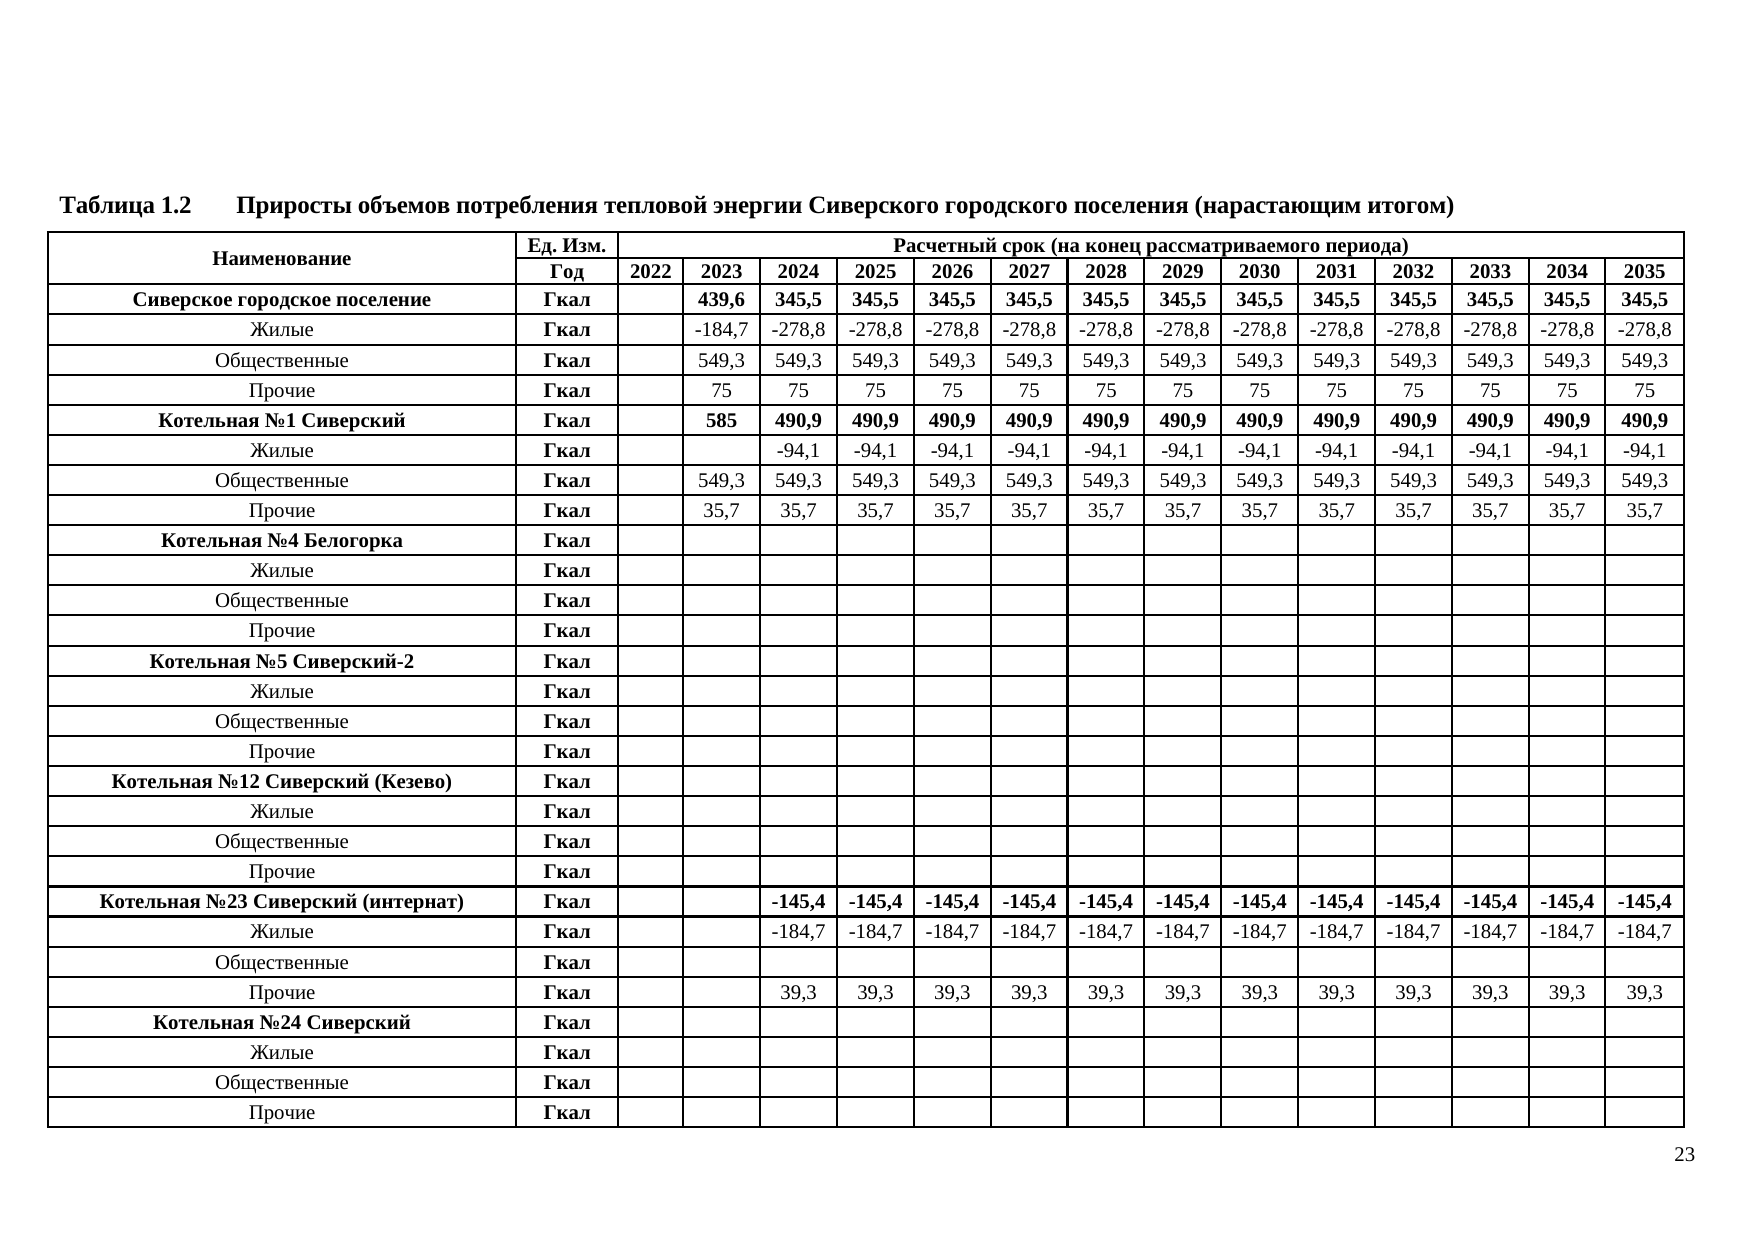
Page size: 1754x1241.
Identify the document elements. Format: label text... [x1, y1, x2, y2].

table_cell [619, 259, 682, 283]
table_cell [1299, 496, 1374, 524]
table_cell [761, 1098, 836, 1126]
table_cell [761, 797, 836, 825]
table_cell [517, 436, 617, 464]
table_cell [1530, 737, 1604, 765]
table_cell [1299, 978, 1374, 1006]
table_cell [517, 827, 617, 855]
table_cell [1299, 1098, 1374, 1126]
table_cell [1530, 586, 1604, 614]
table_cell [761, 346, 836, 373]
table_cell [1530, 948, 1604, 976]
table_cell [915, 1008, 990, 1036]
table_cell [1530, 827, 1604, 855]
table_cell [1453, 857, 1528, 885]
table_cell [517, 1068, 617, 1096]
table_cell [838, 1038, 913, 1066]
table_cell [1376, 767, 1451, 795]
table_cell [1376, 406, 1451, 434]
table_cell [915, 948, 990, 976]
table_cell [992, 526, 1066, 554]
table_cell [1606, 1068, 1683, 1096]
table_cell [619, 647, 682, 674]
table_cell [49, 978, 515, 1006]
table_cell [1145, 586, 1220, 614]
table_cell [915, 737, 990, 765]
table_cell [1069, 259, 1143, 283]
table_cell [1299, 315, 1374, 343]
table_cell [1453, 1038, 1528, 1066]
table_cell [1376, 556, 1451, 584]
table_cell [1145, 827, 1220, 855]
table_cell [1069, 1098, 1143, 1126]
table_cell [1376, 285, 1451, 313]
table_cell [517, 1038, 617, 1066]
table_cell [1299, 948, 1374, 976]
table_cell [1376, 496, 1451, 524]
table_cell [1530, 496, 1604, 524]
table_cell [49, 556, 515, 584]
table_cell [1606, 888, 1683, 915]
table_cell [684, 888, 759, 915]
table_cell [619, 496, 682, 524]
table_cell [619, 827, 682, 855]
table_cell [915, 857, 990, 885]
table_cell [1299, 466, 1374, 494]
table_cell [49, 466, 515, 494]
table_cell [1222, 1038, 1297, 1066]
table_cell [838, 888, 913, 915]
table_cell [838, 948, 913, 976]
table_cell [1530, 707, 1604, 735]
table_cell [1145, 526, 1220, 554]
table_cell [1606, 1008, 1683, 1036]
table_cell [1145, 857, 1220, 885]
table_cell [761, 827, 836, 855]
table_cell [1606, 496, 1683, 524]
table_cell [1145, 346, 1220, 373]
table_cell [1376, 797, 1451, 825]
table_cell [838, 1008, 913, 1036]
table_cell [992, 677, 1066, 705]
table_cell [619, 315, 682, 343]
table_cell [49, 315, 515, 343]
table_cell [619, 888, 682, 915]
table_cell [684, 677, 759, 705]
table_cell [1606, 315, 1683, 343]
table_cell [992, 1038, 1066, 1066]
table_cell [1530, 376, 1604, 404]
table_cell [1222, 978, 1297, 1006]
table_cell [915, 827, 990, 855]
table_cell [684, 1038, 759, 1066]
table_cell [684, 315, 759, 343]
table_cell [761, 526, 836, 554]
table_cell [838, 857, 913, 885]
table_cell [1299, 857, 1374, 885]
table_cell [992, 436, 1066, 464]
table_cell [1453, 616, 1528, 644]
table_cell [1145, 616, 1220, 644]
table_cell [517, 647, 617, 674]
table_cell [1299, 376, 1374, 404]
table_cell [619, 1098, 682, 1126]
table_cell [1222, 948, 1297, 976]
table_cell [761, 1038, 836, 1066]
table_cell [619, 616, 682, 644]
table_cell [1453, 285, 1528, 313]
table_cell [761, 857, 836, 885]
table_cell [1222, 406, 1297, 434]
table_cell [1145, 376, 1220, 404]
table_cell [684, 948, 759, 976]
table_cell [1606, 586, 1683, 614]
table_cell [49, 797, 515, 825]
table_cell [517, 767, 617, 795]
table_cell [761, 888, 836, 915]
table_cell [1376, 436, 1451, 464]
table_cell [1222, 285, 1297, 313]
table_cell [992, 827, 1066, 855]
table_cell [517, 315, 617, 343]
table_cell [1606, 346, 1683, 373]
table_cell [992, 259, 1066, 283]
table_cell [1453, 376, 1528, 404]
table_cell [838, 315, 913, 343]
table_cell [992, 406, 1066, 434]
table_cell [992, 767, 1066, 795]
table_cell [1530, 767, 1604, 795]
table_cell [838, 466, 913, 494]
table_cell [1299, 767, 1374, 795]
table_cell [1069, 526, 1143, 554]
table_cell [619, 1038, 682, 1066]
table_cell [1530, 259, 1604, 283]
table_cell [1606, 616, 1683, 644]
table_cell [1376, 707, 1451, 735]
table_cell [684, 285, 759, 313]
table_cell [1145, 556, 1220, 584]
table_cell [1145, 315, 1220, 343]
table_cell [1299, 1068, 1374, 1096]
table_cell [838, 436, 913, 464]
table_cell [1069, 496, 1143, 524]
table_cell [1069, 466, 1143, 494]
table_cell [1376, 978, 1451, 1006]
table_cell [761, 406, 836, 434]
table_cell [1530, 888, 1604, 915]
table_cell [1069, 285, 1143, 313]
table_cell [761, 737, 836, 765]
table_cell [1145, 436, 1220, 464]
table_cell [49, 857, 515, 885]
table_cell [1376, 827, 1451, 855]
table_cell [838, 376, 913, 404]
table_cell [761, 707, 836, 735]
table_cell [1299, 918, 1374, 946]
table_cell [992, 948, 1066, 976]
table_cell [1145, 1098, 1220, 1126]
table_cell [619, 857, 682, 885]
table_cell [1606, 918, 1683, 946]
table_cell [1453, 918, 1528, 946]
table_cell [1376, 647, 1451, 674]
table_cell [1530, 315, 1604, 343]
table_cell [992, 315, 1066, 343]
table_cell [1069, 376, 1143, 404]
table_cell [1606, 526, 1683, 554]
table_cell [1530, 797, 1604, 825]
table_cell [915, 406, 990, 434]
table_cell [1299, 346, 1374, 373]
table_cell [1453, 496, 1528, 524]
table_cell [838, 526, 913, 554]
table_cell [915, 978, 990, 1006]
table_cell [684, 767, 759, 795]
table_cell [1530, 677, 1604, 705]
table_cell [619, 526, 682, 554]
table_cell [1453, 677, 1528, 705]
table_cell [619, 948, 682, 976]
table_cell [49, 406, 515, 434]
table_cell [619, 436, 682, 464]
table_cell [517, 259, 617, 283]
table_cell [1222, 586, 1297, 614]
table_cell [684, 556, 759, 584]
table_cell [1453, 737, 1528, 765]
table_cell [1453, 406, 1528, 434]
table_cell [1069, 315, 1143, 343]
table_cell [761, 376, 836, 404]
text Приросты объемов потребления тепловой энергии Сиверского городского поселения (нарастающим итогом) [59, 190, 1695, 218]
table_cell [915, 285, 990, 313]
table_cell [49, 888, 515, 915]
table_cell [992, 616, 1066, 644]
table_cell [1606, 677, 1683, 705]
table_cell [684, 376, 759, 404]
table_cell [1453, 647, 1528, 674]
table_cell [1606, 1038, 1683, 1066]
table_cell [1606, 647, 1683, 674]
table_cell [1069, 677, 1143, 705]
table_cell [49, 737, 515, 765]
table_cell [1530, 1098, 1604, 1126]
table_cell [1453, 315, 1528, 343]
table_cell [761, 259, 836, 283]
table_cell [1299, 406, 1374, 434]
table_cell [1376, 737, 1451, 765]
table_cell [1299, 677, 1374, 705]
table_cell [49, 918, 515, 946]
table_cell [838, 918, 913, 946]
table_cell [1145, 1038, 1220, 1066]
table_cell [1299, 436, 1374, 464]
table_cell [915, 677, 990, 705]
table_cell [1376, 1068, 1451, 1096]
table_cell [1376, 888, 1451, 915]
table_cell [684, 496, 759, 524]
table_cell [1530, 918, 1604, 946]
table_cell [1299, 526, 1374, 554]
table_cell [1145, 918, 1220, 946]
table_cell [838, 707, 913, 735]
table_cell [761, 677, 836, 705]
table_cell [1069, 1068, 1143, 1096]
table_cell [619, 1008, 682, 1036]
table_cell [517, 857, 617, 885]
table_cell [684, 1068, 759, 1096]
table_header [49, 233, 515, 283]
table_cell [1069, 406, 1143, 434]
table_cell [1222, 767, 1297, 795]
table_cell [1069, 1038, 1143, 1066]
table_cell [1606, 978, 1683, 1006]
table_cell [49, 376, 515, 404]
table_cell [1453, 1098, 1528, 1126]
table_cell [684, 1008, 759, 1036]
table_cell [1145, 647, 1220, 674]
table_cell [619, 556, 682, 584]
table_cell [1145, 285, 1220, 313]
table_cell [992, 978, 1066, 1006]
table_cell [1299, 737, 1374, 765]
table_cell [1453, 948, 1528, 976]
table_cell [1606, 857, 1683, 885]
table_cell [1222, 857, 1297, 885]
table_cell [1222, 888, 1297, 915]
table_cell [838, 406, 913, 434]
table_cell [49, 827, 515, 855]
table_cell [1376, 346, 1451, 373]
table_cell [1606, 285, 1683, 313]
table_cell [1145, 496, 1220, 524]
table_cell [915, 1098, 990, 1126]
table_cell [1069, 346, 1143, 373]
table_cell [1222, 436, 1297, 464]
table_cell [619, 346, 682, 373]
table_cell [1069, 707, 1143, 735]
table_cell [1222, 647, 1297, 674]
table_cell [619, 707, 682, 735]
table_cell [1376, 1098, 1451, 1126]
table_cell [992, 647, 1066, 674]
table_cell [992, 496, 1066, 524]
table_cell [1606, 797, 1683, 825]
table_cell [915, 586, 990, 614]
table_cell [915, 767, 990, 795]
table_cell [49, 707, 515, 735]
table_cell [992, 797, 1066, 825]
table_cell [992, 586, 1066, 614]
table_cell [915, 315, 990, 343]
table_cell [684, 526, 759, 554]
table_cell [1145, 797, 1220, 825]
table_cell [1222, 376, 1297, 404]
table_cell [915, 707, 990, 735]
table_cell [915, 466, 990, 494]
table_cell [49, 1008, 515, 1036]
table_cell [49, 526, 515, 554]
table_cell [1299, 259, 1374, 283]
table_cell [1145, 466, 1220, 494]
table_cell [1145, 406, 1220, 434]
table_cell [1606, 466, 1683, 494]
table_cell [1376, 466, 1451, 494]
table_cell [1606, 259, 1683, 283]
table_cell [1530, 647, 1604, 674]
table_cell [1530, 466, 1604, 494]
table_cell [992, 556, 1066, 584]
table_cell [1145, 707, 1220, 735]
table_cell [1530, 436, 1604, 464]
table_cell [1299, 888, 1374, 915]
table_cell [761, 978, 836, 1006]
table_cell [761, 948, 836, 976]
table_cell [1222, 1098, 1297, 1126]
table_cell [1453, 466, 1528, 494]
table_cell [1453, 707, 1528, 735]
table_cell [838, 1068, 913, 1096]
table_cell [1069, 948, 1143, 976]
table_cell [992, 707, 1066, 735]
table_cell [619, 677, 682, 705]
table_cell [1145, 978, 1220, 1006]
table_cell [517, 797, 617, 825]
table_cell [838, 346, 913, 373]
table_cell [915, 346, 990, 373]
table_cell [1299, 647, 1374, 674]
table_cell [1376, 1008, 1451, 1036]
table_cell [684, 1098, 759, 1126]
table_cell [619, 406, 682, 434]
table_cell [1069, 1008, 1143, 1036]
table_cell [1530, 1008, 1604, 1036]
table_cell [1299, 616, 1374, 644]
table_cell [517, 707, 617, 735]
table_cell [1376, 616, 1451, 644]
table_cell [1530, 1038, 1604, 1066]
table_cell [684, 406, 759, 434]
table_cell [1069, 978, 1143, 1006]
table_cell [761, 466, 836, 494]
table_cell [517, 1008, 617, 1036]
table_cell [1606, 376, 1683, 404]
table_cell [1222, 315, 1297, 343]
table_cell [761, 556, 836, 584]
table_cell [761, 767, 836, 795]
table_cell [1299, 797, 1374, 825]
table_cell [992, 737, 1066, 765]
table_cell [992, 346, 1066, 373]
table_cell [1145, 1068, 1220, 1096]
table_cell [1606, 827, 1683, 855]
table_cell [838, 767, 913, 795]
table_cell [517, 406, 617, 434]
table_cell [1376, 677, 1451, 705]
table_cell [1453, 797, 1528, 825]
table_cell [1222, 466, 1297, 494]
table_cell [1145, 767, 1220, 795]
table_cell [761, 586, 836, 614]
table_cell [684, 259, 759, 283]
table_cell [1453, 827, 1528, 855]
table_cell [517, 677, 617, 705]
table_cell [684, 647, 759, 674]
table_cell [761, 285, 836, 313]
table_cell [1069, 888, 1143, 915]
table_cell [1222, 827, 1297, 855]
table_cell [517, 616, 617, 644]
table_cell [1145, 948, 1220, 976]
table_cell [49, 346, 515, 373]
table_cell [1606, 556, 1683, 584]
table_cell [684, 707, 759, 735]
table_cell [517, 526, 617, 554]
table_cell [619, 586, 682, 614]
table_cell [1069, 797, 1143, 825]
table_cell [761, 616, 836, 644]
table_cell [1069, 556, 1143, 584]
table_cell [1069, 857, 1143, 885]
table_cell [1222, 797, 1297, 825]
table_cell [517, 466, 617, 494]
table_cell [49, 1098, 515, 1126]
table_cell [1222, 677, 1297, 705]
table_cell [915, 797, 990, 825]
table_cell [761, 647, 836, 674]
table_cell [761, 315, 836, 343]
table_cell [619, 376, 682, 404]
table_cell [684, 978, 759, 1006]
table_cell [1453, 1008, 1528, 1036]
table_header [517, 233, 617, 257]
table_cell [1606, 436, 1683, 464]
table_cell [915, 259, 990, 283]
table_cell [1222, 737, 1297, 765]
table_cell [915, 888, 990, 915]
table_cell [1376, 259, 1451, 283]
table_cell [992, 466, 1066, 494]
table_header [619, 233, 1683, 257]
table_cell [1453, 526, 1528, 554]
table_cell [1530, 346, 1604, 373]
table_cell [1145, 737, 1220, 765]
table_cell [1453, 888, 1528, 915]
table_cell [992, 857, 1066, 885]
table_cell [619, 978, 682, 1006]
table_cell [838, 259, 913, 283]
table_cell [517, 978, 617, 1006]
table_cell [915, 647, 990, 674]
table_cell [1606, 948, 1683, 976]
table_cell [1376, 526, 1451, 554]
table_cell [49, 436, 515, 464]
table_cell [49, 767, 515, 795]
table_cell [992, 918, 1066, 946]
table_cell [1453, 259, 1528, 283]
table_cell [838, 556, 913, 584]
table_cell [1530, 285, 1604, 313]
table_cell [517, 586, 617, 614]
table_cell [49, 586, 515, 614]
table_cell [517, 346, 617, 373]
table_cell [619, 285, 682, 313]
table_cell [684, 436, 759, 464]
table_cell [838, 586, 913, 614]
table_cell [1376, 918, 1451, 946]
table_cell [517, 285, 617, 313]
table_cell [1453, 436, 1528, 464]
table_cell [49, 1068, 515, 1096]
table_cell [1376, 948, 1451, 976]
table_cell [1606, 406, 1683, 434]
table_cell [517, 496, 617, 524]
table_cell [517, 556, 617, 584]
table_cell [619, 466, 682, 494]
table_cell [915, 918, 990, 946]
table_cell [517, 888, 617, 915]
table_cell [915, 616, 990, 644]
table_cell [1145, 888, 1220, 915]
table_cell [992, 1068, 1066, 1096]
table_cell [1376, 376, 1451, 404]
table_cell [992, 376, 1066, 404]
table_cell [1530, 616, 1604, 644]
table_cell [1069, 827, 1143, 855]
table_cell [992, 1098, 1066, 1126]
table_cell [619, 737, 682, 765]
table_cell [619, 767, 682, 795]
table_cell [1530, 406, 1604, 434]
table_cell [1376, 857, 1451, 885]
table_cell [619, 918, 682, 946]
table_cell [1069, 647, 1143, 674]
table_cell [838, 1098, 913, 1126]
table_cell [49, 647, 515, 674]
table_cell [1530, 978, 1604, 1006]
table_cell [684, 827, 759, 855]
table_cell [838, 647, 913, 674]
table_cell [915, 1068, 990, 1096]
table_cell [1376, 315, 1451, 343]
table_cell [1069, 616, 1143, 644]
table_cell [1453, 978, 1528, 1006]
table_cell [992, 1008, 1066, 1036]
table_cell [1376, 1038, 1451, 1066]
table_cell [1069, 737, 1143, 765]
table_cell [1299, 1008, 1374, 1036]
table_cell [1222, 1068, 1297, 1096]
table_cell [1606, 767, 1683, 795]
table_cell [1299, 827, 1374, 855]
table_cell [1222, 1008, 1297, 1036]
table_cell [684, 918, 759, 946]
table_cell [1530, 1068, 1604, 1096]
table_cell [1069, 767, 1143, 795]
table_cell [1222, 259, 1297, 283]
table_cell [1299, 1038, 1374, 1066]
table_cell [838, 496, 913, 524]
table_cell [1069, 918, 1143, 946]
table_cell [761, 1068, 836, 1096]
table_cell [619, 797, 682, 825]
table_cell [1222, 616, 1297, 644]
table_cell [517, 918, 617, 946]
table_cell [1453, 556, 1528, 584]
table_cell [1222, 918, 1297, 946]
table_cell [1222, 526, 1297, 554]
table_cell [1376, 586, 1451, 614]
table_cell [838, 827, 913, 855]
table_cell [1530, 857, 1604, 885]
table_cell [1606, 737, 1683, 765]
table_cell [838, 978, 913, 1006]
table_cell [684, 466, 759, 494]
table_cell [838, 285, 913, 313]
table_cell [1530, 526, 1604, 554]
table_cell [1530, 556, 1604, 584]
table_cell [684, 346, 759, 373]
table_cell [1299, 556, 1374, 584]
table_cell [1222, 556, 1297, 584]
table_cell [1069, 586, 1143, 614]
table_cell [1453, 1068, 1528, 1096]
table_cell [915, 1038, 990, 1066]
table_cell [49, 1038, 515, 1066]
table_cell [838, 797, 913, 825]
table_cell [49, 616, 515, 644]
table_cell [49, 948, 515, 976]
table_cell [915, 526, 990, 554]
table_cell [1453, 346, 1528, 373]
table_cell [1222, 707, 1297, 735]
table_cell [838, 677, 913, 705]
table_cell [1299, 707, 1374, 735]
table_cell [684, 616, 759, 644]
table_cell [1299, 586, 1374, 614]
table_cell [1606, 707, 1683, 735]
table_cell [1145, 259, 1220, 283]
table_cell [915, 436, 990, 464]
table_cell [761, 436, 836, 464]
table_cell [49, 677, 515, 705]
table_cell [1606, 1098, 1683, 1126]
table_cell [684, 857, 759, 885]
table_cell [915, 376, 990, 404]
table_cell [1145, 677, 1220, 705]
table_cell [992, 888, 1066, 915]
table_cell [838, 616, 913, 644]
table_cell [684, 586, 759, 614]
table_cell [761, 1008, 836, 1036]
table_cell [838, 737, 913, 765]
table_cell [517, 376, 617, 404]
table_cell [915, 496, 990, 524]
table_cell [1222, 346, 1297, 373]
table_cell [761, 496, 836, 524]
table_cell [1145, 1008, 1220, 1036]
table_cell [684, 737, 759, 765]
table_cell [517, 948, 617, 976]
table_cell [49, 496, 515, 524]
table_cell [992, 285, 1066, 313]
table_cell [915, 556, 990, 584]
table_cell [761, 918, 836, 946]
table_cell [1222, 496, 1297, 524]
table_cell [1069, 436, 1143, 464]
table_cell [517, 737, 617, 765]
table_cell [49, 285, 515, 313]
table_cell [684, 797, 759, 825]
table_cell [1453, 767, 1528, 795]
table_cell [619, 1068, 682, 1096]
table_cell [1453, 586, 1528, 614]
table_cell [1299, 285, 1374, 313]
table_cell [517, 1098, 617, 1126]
